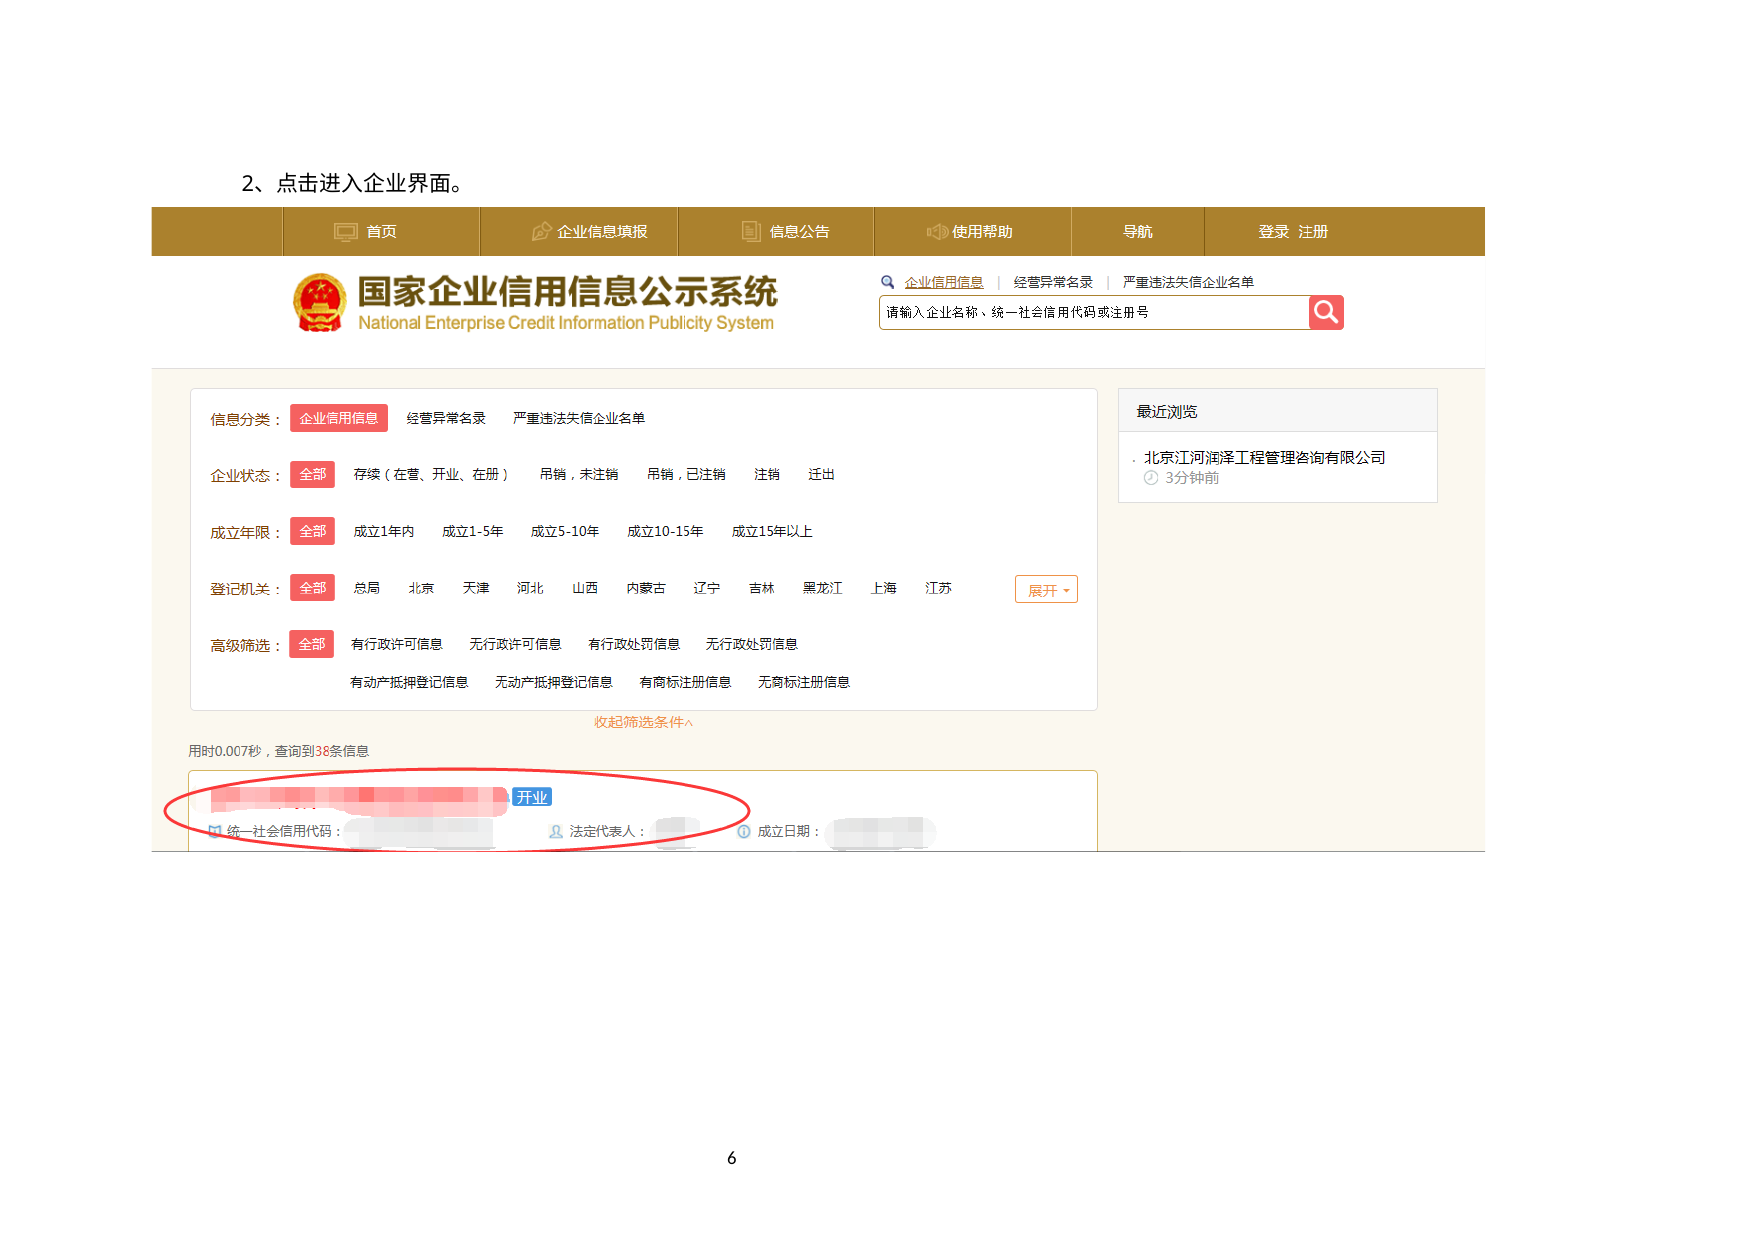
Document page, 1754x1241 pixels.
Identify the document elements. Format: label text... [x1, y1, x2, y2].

text 2、点击进入企业界面。 [191, 148, 1606, 202]
picture [151, 207, 1486, 852]
